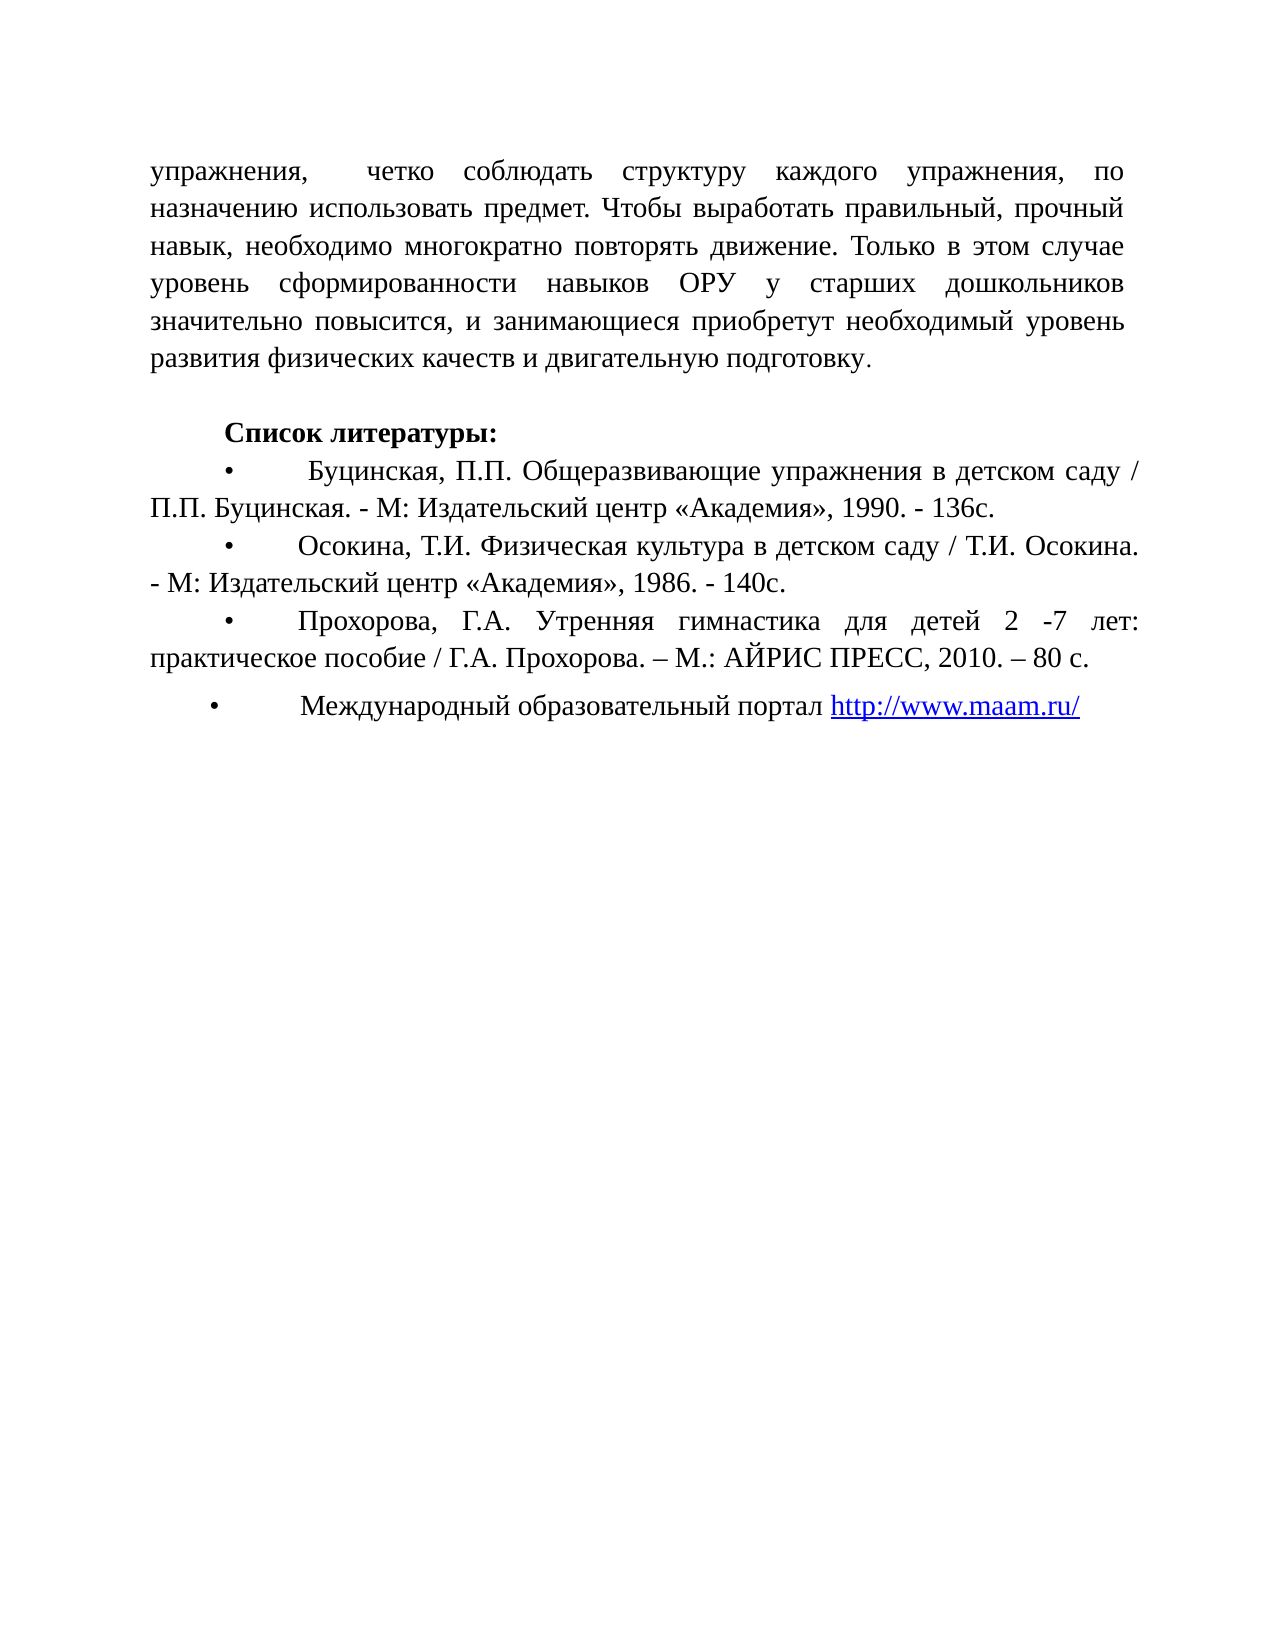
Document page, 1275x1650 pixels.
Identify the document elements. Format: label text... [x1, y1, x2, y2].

text Список литературы: [150, 412, 1125, 450]
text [150, 150, 1125, 375]
list Прохорова, Г.А. Утренняя гимнастика для детей 2 -7 лет: практическое пособие / Г.А. Прохорова. – М.: АЙРИС ПРЕСС, 2010. – 80 с. [150, 600, 1140, 675]
list Буцинская, П.П. Общеразвивающие упражнения в детском саду / П.П. Буцинская. - М: Издательский центр «Академия», 1990. - 136с. [150, 450, 1140, 525]
list Международный образовательный портал http://www.maam.ru/ [209, 685, 1125, 723]
list Осокина, Т.И. Физическая культура в детском саду / Т.И. Осокина. - М: Издательский центр «Академия», 1986. - 140с. [150, 525, 1140, 600]
